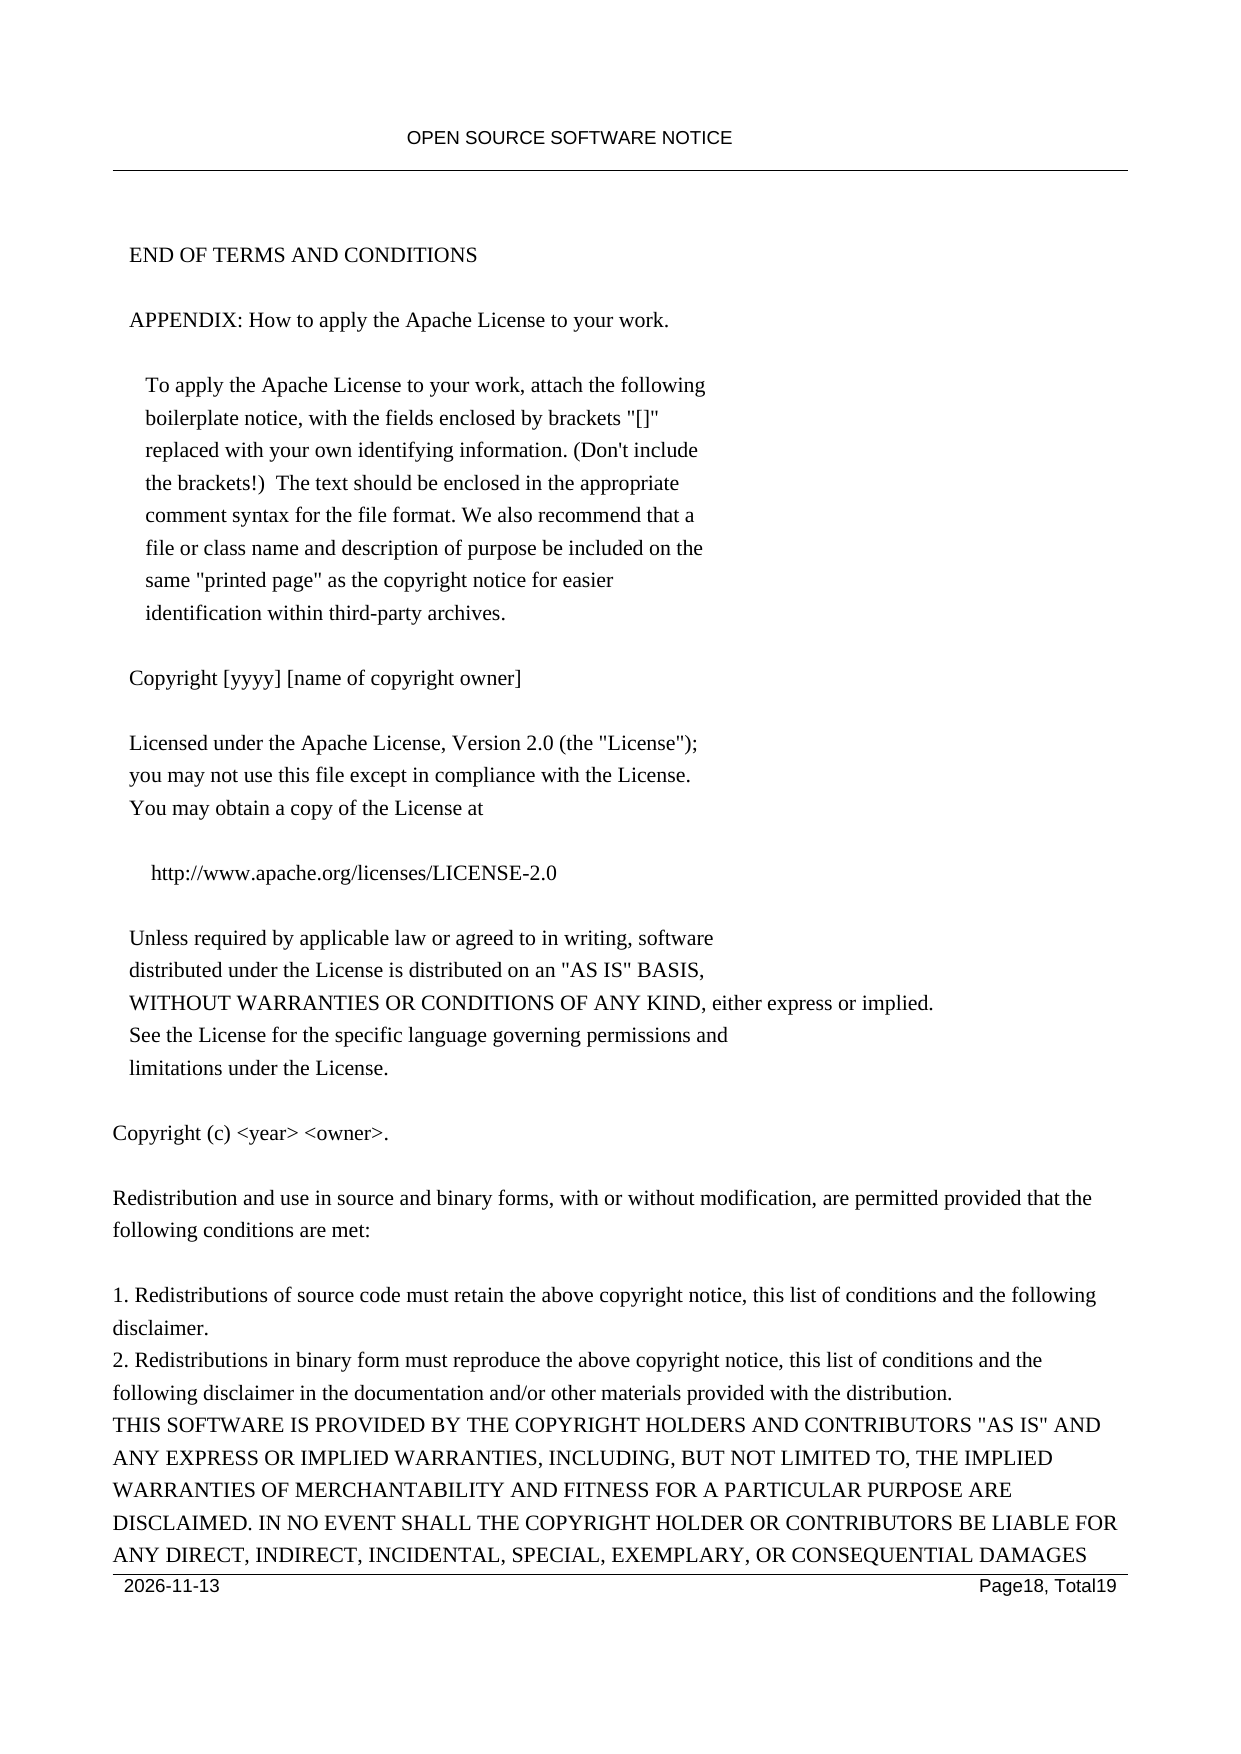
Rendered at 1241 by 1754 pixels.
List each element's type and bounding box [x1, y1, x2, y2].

text [112, 206, 1128, 1571]
